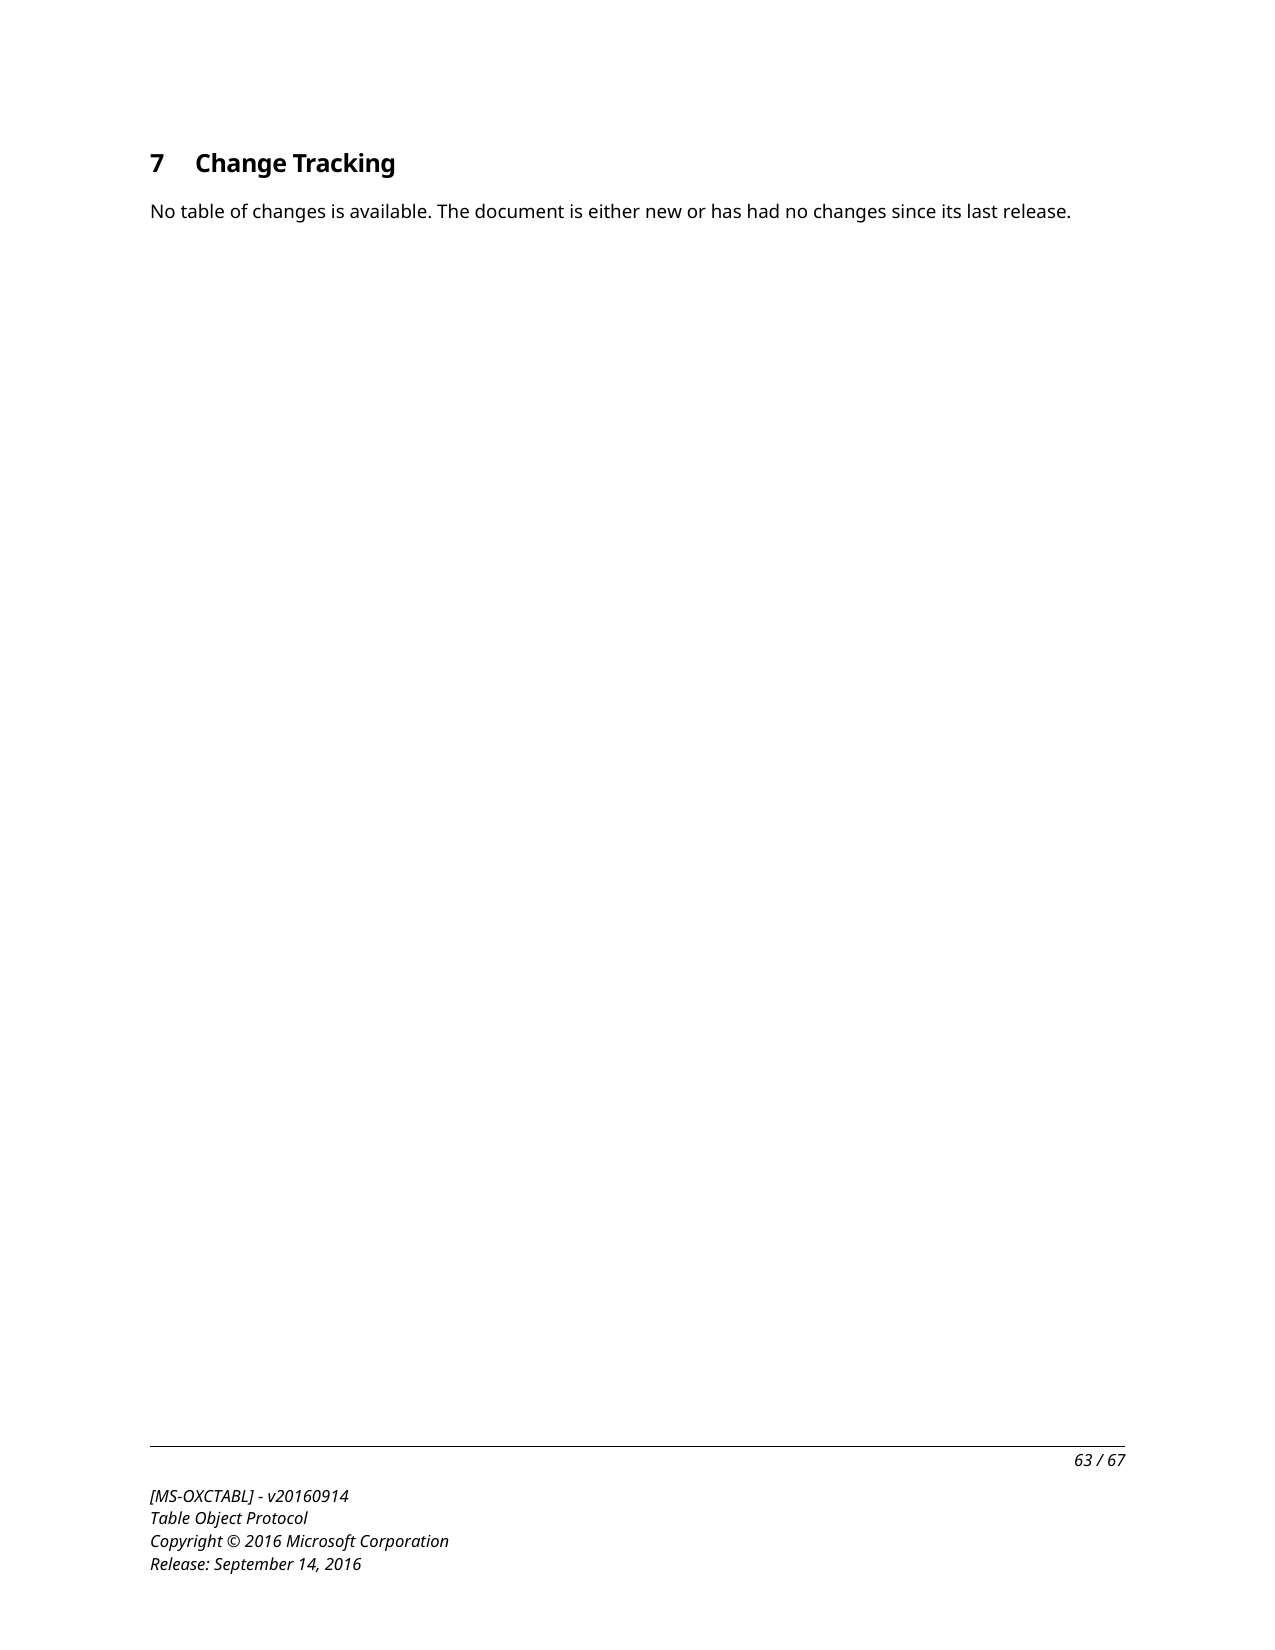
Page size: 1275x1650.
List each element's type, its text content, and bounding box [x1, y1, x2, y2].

text No table of changes is available. The document is either new or has had no changes since its last release. [150, 199, 1125, 224]
subtitle Change Tracking [150, 146, 1125, 180]
